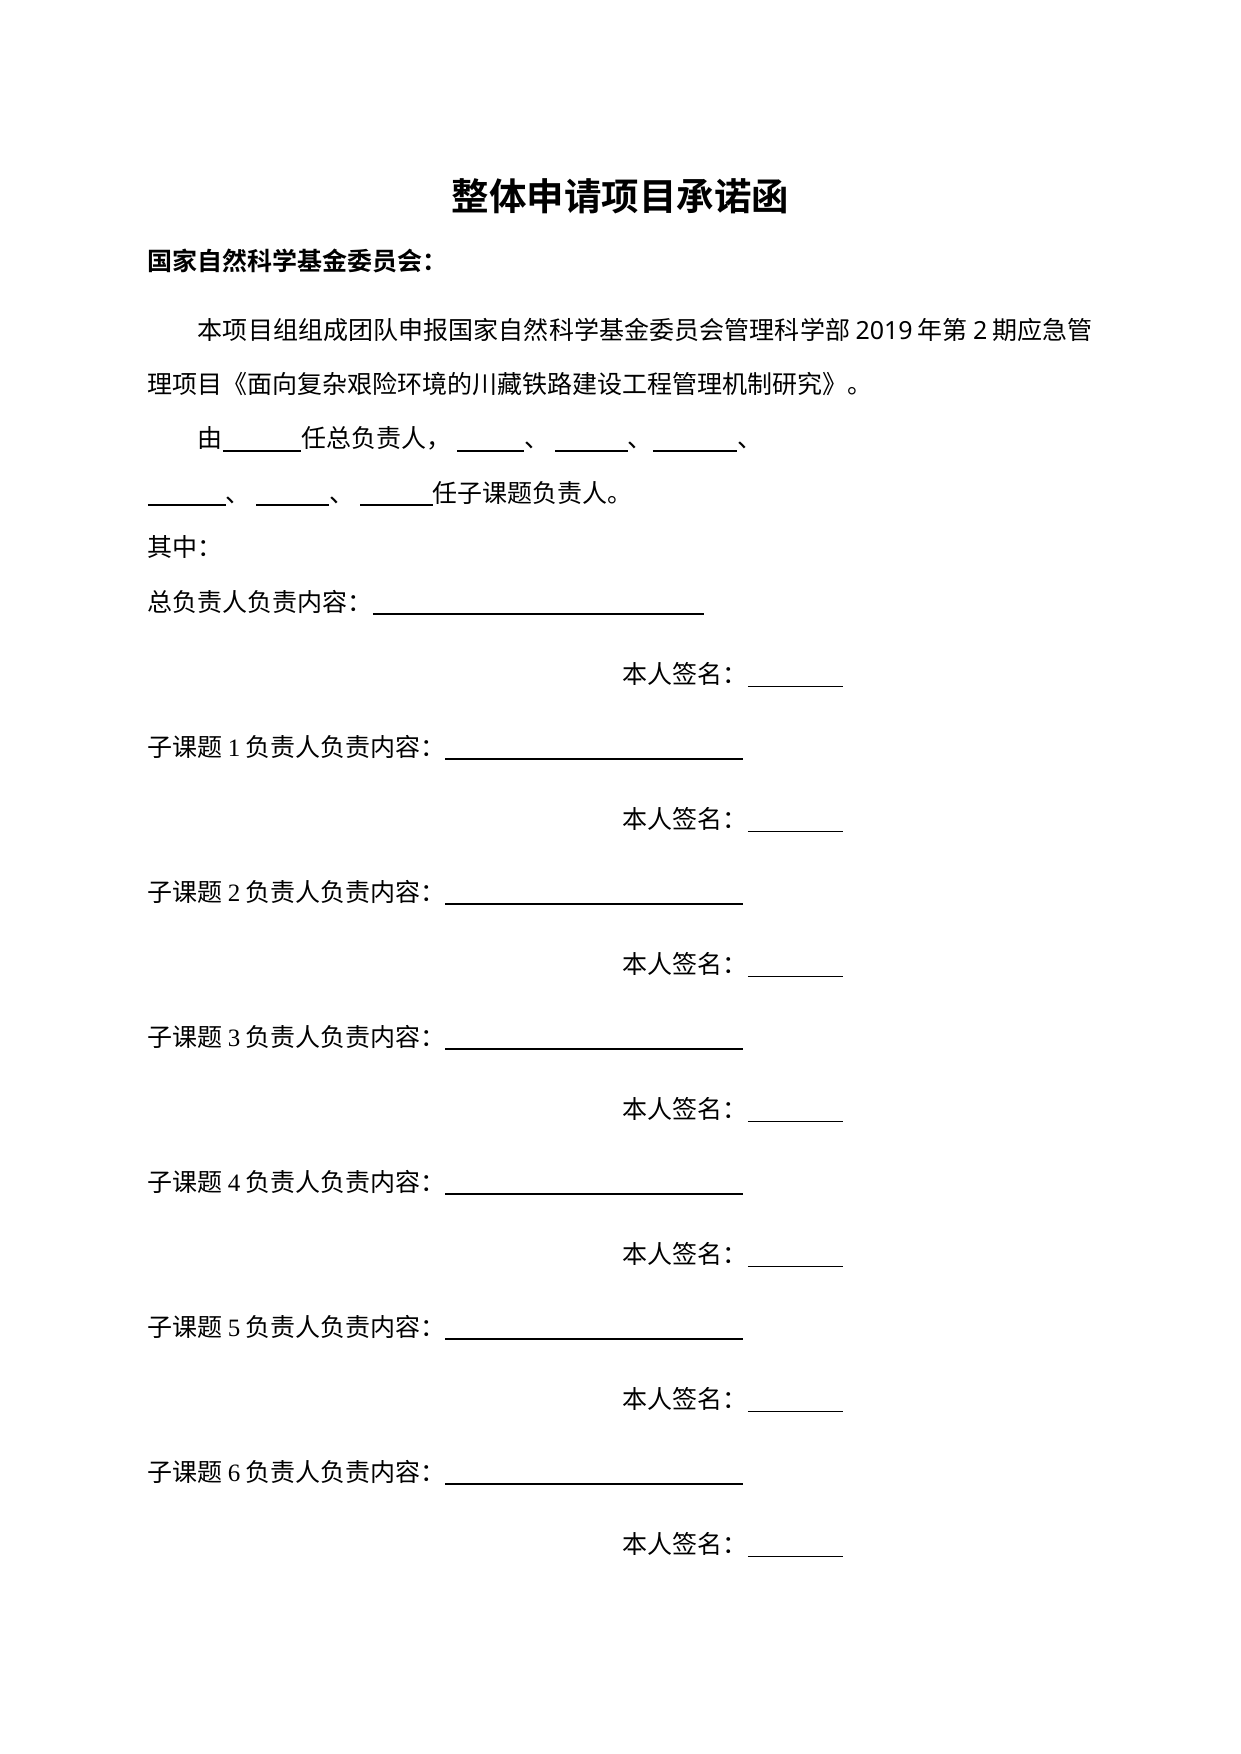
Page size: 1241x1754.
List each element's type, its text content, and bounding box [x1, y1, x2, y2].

text 本人签名： [148, 944, 1092, 981]
text 子课题6负责人负责内容： [148, 1452, 1092, 1488]
text 本人签名： [148, 1089, 1092, 1126]
text 子课题5负责人负责内容： [148, 1307, 1092, 1343]
text 子课题2负责人负责内容： [148, 872, 1092, 908]
text 本人签名： [148, 654, 1092, 691]
text 本人签名： [148, 1524, 1092, 1561]
text 总负责人负责内容： [148, 582, 1092, 618]
text 子课题4负责人负责内容： [148, 1162, 1092, 1198]
text 子课题3负责人负责内容： [148, 1017, 1092, 1053]
text 子课题1负责人负责内容： [148, 727, 1092, 763]
text 由 任总负责人， 、 、 、 、 、 任子课题负责人。 其中： [148, 419, 1092, 564]
text 本人签名： [148, 1234, 1092, 1271]
text 整体申请项目承诺函 [148, 162, 1092, 227]
text 本人签名： [148, 799, 1092, 836]
text 本项目组组成团队申报国家自然科学基金委员会管理科学部2019年第2期应急管理项目《面向复杂艰险环境的川藏铁路建设工程管理机制研究》。 [148, 310, 1092, 401]
text 国家自然科学基金委员会： [148, 227, 1092, 292]
text 本人签名： [148, 1379, 1092, 1416]
